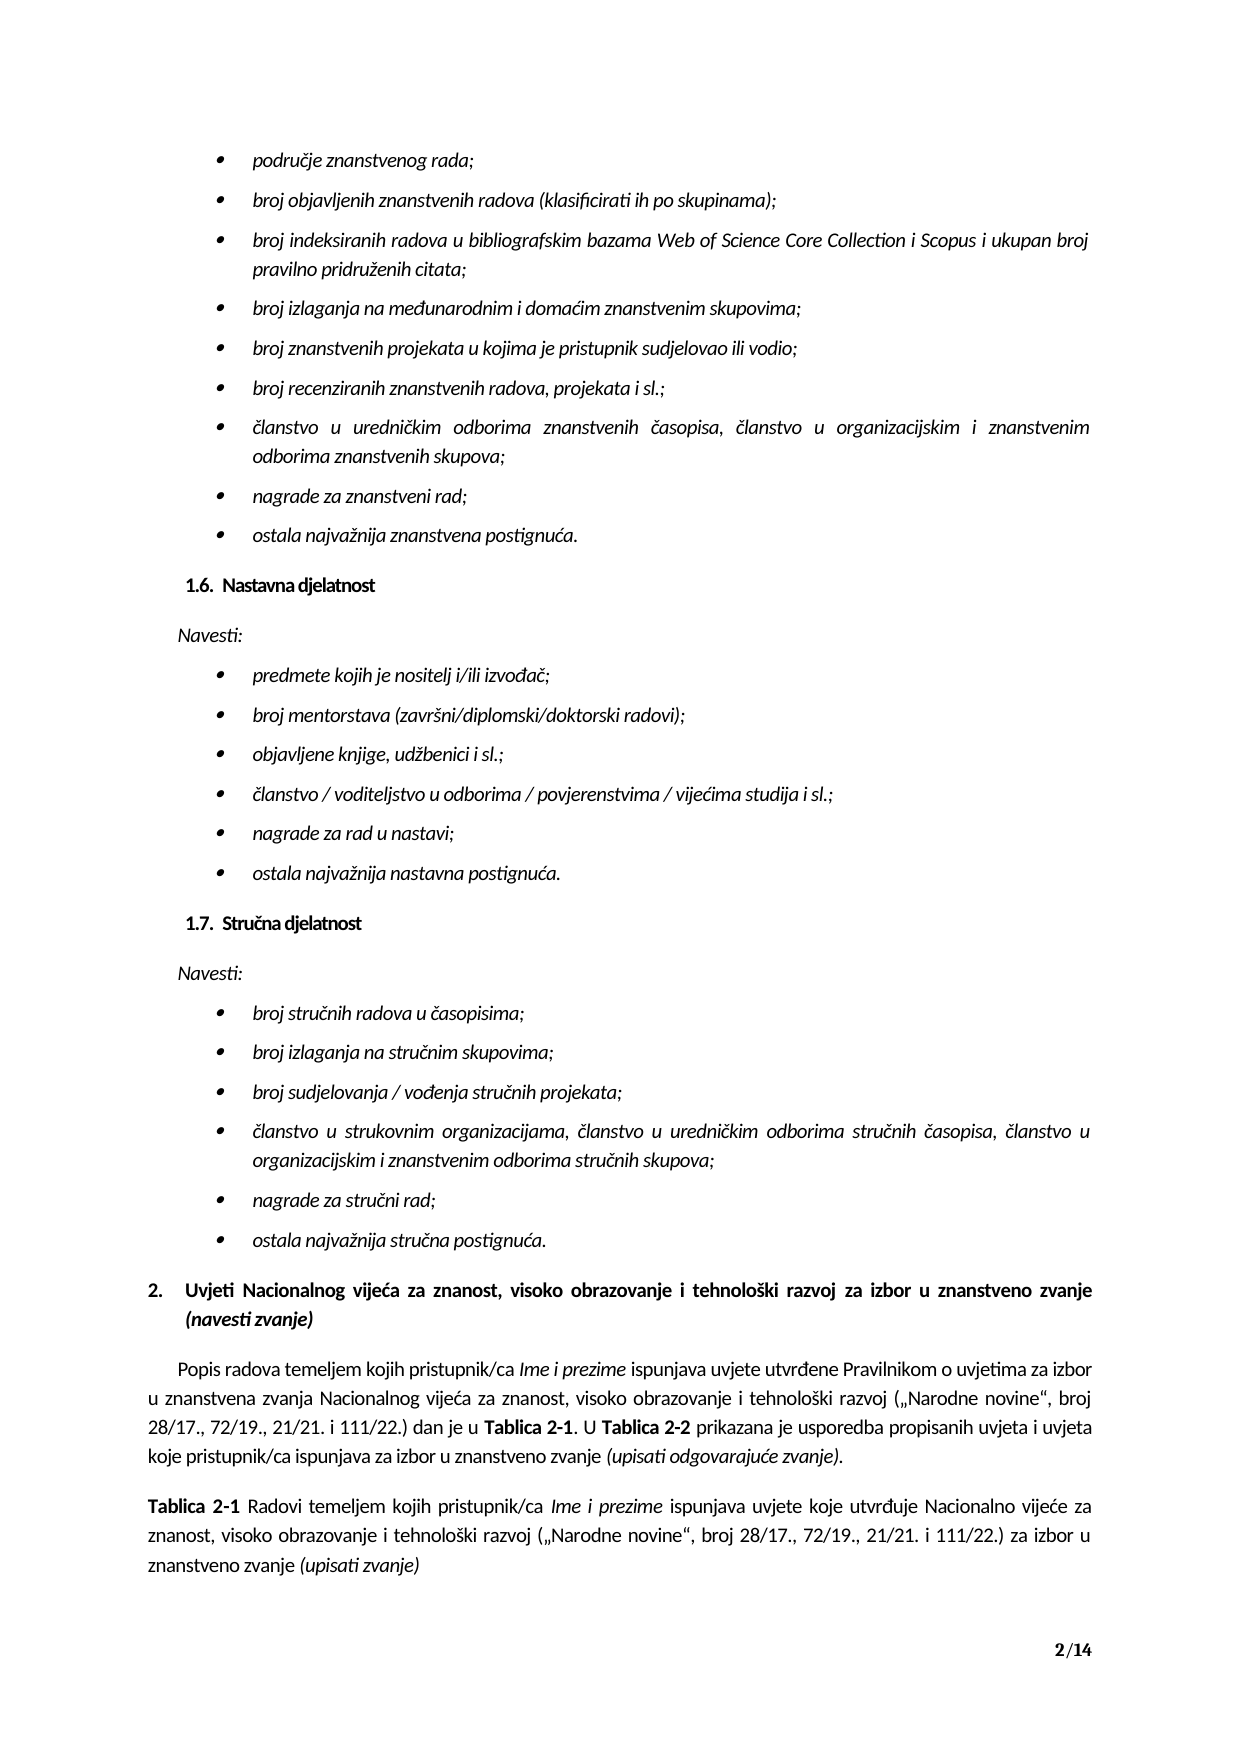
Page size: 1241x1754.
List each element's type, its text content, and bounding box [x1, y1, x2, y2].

list predmete kojih je nositelj i/ili izvođač; [215, 662, 1092, 688]
list nagrade za stručni rad; [215, 1187, 1092, 1213]
subtitle Uvjeti Nacionalnog vijeća za znanost, visoko obrazovanje i tehnološki razvoj za izbor u znanstveno zvanje (navesti zvanje) [148, 1277, 1092, 1331]
list članstvo u strukovnim organizacijama, članstvo u uredničkim odborima stručnih časopisa, članstvo u organizacijskim i znanstvenim odborima stručnih skupova; [215, 1118, 1092, 1173]
list broj znanstvenih projekata u kojima je pristupnik sudjelovao ili vodio; [215, 335, 1092, 361]
list područje znanstvenog rada; [215, 148, 1092, 173]
subtitle Stručna djelatnost [185, 910, 1092, 936]
list broj izlaganja na stručnim skupovima; [215, 1039, 1092, 1065]
text Navesti: [148, 960, 1092, 986]
subtitle Nastavna djelatnost [185, 573, 1092, 598]
list broj indeksiranih radova u bibliografskim bazama Web of Science Core Collection i Scopus i ukupan broj pravilno pridruženih citata; [215, 227, 1092, 281]
list ostala najvažnija nastavna postignuća. [215, 860, 1092, 886]
list broj recenziranih znanstvenih radova, projekata i sl.; [215, 375, 1092, 400]
list broj objavljenih znanstvenih radova (klasificirati ih po skupinama); [215, 187, 1092, 213]
text Navesti: [148, 623, 1092, 648]
list broj sudjelovanja / vođenja stručnih projekata; [215, 1079, 1092, 1104]
text Tablica 2-1 Radovi temeljem kojih pristupnik/ca Ime i prezime ispunjava uvjete koje utvrđuje Nacionalno vijeće za znanost, visoko obrazovanje i tehnološki razvoj („Narodne novine“, broj 28/17., 72/19., 21/21. i 111/22.) za izbor u znanstveno zvanje (upisati zvanje) [148, 1493, 1092, 1577]
text Popis radova temeljem kojih pristupnik/ca Ime i prezime ispunjava uvjete utvrđene Pravilnikom o uvjetima za izbor u znanstvena zvanja Nacionalnog vijeća za znanost, visoko obrazovanje i tehnološki razvoj („Narodne novine“, broj 28/17., 72/19., 21/21. i 111/22.) dan je u Tablici 2-1. U Tablici 2-2 prikazana je usporedba propisanih uvjeta i uvjeta koje pristupnik/ca ispunjava za izbor u znanstveno zvanje (upisati odgovarajuće zvanje). [148, 1356, 1092, 1469]
list članstvo / voditeljstvo u odborima / povjerenstvima / vijećima studija i sl.; [215, 781, 1092, 806]
list ostala najvažnija stručna postignuća. [215, 1227, 1092, 1252]
list nagrade za rad u nastavi; [215, 821, 1092, 846]
list broj mentorstava (završni/diplomski/doktorski radovi); [215, 702, 1092, 727]
list članstvo u uredničkim odborima znanstvenih časopisa, članstvo u organizacijskim i znanstvenim odborima znanstvenih skupova; [215, 414, 1092, 469]
list ostala najvažnija znanstvena postignuća. [215, 523, 1092, 548]
list broj izlaganja na međunarodnim i domaćim znanstvenim skupovima; [215, 296, 1092, 321]
list objavljene knjige, udžbenici i sl.; [215, 741, 1092, 767]
list broj stručnih radova u časopisima; [215, 1000, 1092, 1025]
list nagrade za znanstveni rad; [215, 483, 1092, 508]
